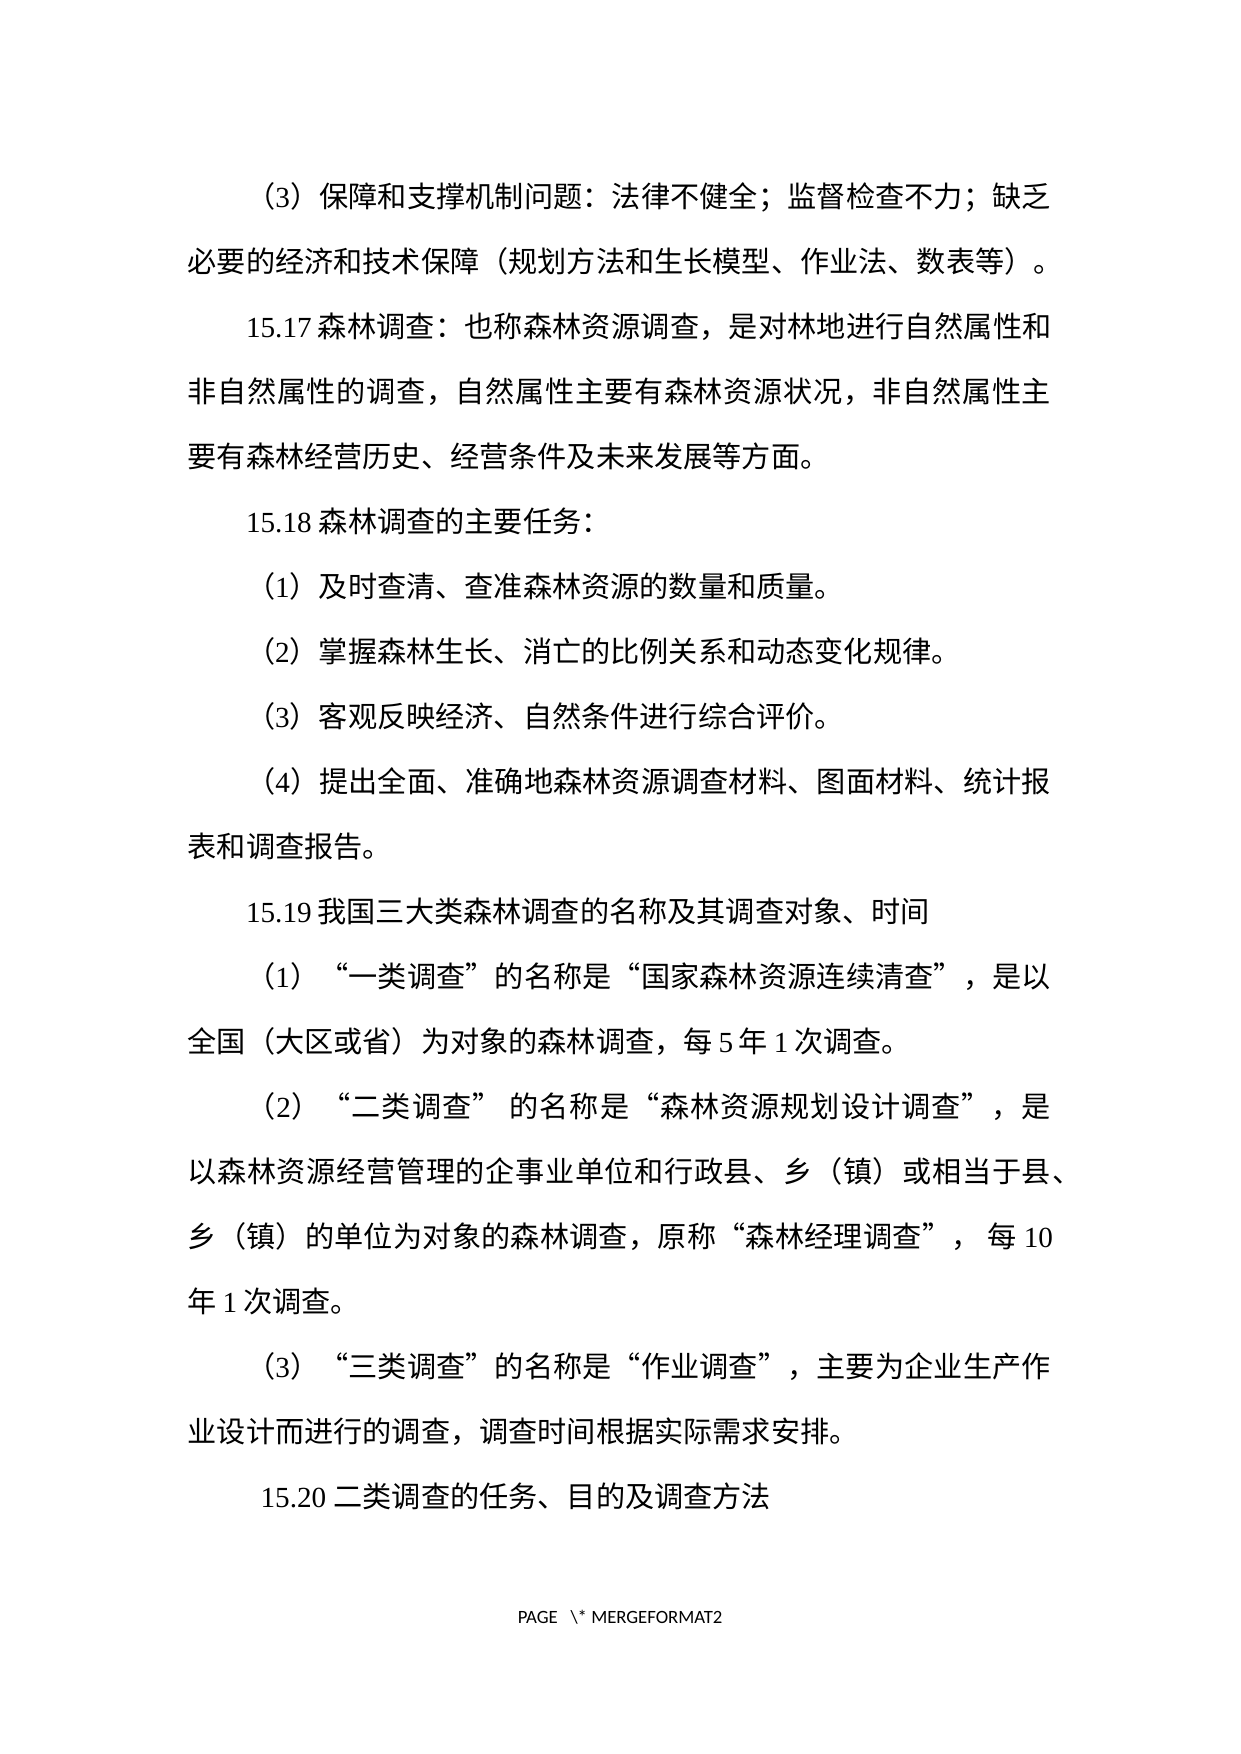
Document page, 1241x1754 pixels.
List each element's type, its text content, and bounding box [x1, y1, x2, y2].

text 15.19我国三大类森林调查的名称及其调查对象、时间 [187, 877, 1053, 942]
text （2）掌握森林生长、消亡的比例关系和动态变化规律。 [187, 617, 1053, 682]
text （1）及时查清、查准森林资源的数量和质量。 [187, 552, 1053, 617]
text （3）客观反映经济、自然条件进行综合评价。 [187, 682, 1053, 747]
text （4）提出全面、准确地森林资源调查材料、图面材料、统计报表和调查报告。 [187, 747, 1053, 877]
text （3）保障和支撑机制问题：法律不健全；监督检查不力；缺乏必要的经济和技术保障（规划方法和生长模型、作业法、数表等）。 [187, 162, 1053, 292]
text 15.17森林调查：也称森林资源调查，是对林地进行自然属性和非自然属性的调查，自然属性主要有森林资源状况，非自然属性主要有森林经营历史、经营条件及未来发展等方面。 [187, 292, 1053, 487]
text 15.18 森林调查的主要任务： [187, 487, 1053, 552]
text 15.20 二类调查的任务、目的及调查方法 [187, 1462, 1053, 1527]
text （2）“二类调查” 的名称是“森林资源规划设计调查”，是以森林资源经营管理的企事业单位和行政县、乡（镇）或相当于县、乡（镇）的单位为对象的森林调查，原称“森林经理调查”， 每10年1次调查。 [187, 1072, 1053, 1332]
text （1）“一类调查”的名称是“国家森林资源连续清查”，是以全国（大区或省）为对象的森林调查，每5年1次调查。 [187, 942, 1053, 1072]
text （3）“三类调查”的名称是“作业调查”，主要为企业生产作业设计而进行的调查，调查时间根据实际需求安排。 [187, 1332, 1053, 1462]
